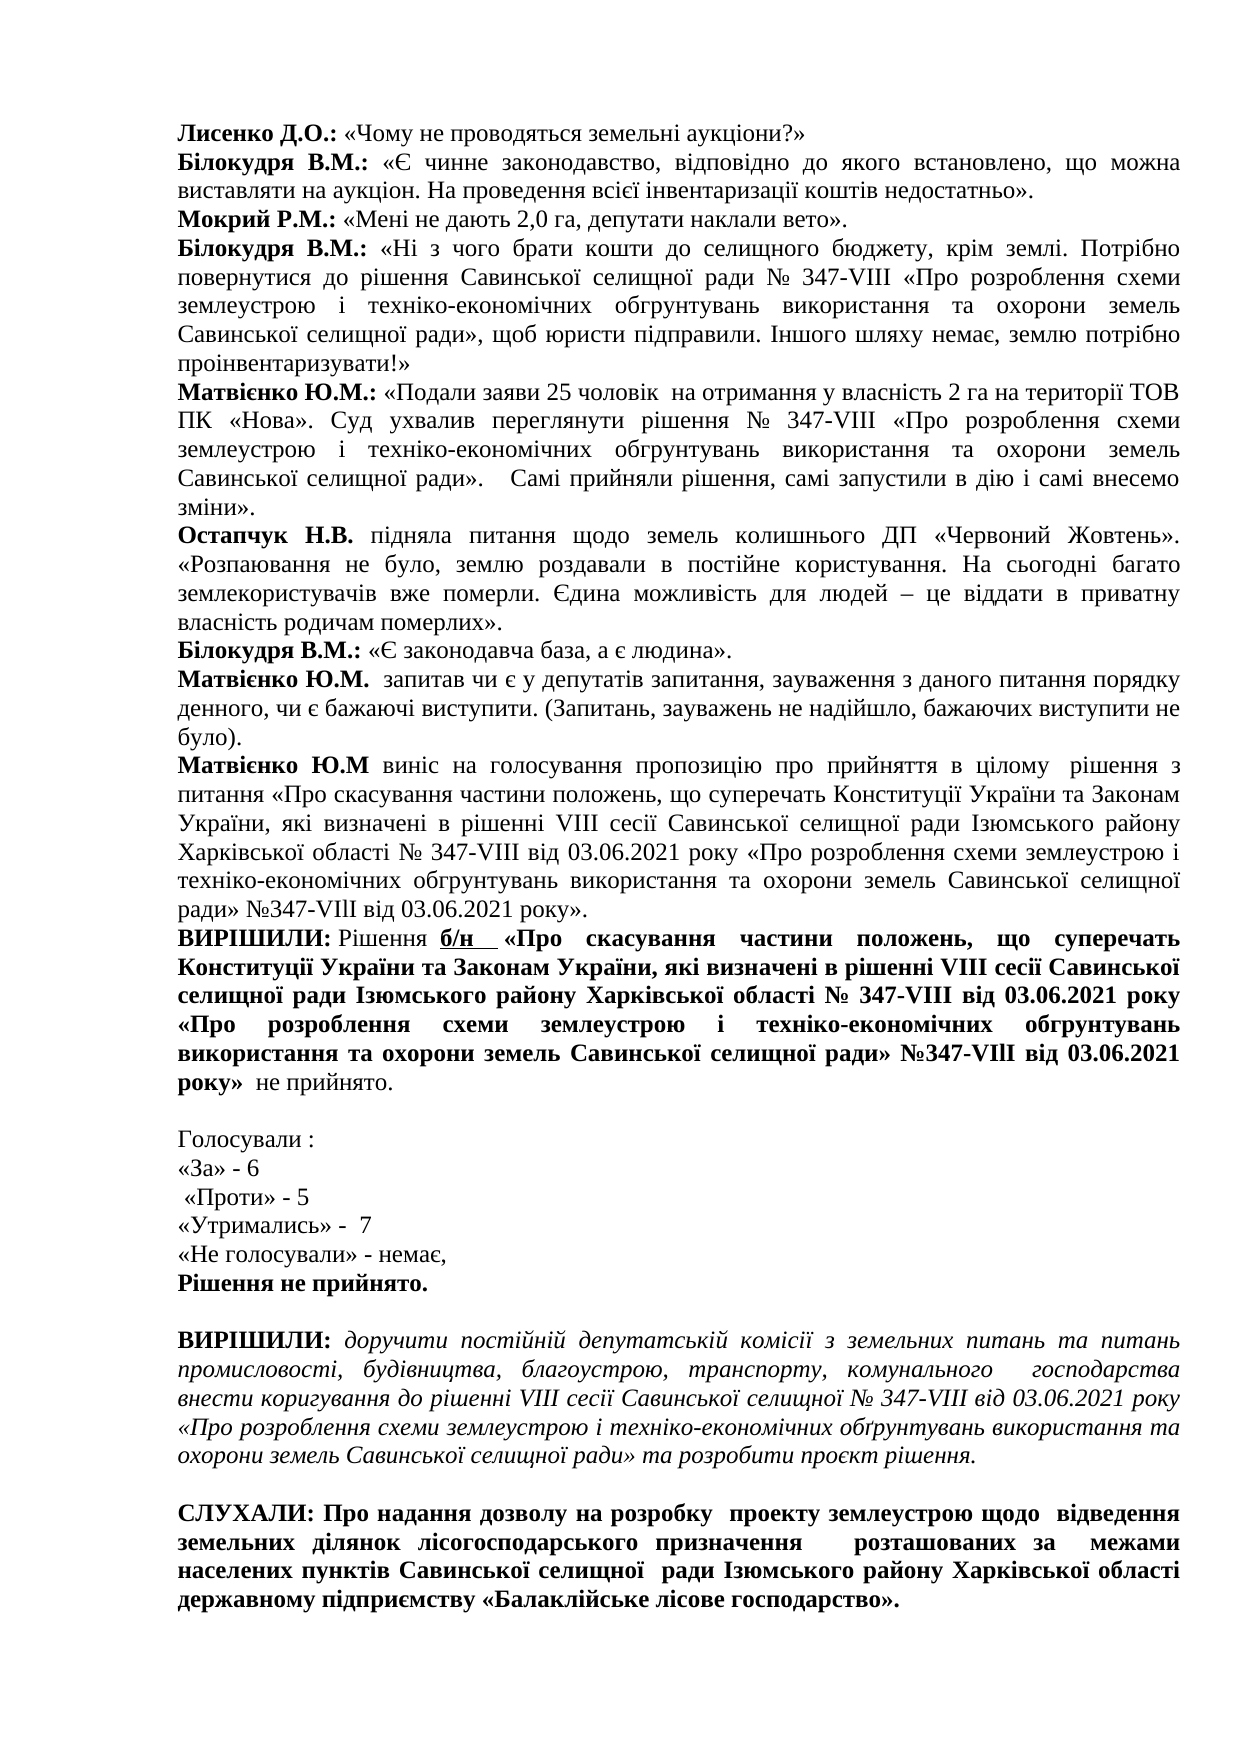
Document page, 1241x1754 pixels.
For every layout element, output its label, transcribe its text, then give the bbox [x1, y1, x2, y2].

text «Утримались» - 7 [177, 1211, 1181, 1239]
text Білокудря В.М.: «Є законодавча база, а є людина». [177, 636, 1181, 664]
text Білокудря В.М.: «Ні з чого брати кошти до селищного бюджету, крім землі. Потрібно повернутися до рішення Савинської селищної ради № 347-VIII «Про розроблення схеми землеустрою і техніко-економічних обгрунтувань використання та охорони земель Савинської селищної ради», щоб юристи підправили. Іншого шляху немає, землю потрібно проінвентаризувати!» [177, 233, 1181, 377]
text СЛУХАЛИ: Про надання дозволу на розробку проекту землеустрою щодо відведення земельних ділянок лісогосподарського призначення розташованих за межами населених пунктів Савинської селищної ради Ізюмського району Харківської області державному підприємству «Балаклійське лісове господарство». [177, 1498, 1181, 1613]
text Білокудря В.М.: «Є чинне законодавство, відповідно до якого встановлено, що можна виставляти на аукціон. На проведення всієї інвентаризації коштів недостатньо». [177, 147, 1181, 204]
text Остапчук Н.В. підняла питання щодо земель колишнього ДП «Червоний Жовтень». «Розпаювання не було, землю роздавали в постійне користування. На сьогодні багато землекористувачів вже померли. Єдина можливість для людей – це віддати в приватну власність родичам померлих». [177, 521, 1181, 636]
text Лисенко Д.О.: «Чому не проводяться земельні аукціони?» [177, 118, 1181, 147]
text Матвієнко Ю.М.: «Подали заяви 25 чоловік на отримання у власність 2 га на території ТОВ ПК «Нова». Суд ухвалив переглянути рішення № 347-VIII «Про розроблення схеми землеустрою і техніко-економічних обгрунтувань використання та охорони земель Савинської селищної ради». Самі прийняли рішення, самі запустили в дію і самі внесемо зміни». [177, 377, 1181, 521]
text ВИРІШИЛИ: Рішення б/н «Про скасування частини положень, що суперечать Конституції України та Законам України, які визначені в рішенні VIII сесії Савинської селищної ради Ізюмського району Харківської області № 347-VIII від 03.06.2021 року «Про розроблення схеми землеустрою і техніко-економічних обгрунтувань використання та охорони земель Савинської селищної ради» №347-VIlI від 03.06.2021 року» не прийнято. [177, 923, 1181, 1096]
text ВИРІШИЛИ: доручити постійній депутатській комісії з земельних питань та питань промисловості, будівництва, благоустрою, транспорту, комунального господарства внести коригування до рішенні VIII сесії Савинської селищної № 347-VIII від 03.06.2021 року «Про розроблення схеми землеустрою і техніко-економічних обґрунтувань використання та охорони земель Савинської селищної ради» та розробити проєкт рішення. [177, 1326, 1181, 1469]
text Рішення не прийнято. [177, 1268, 1181, 1297]
text «Не голосували» - немає, [177, 1239, 1181, 1268]
text Мокрий Р.М.: «Мені не дають 2,0 га, депутати наклали вето». [177, 204, 1181, 233]
text Матвієнко Ю.М. запитав чи є у депутатів запитання, зауваження з даного питання порядку денного, чи є бажаючі виступити. (Запитань, зауважень не надійшло, бажаючих виступити не було). [177, 664, 1181, 751]
text «Проти» - 5 [177, 1182, 1181, 1211]
text Голосували : [177, 1124, 1181, 1153]
text «За» - 6 [177, 1153, 1181, 1182]
text Матвієнко Ю.М виніс на голосування пропозицію про прийняття в цілому рішення з питання «Про скасування частини положень, що суперечать Конституції України та Законам України, які визначені в рішенні VIII сесії Савинської селищної ради Ізюмського району Харківської області № 347-VIII від 03.06.2021 року «Про розроблення схеми землеустрою і техніко-економічних обгрунтувань використання та охорони земель Савинської селищної ради» №347-VIlI від 03.06.2021 року». [177, 751, 1181, 923]
